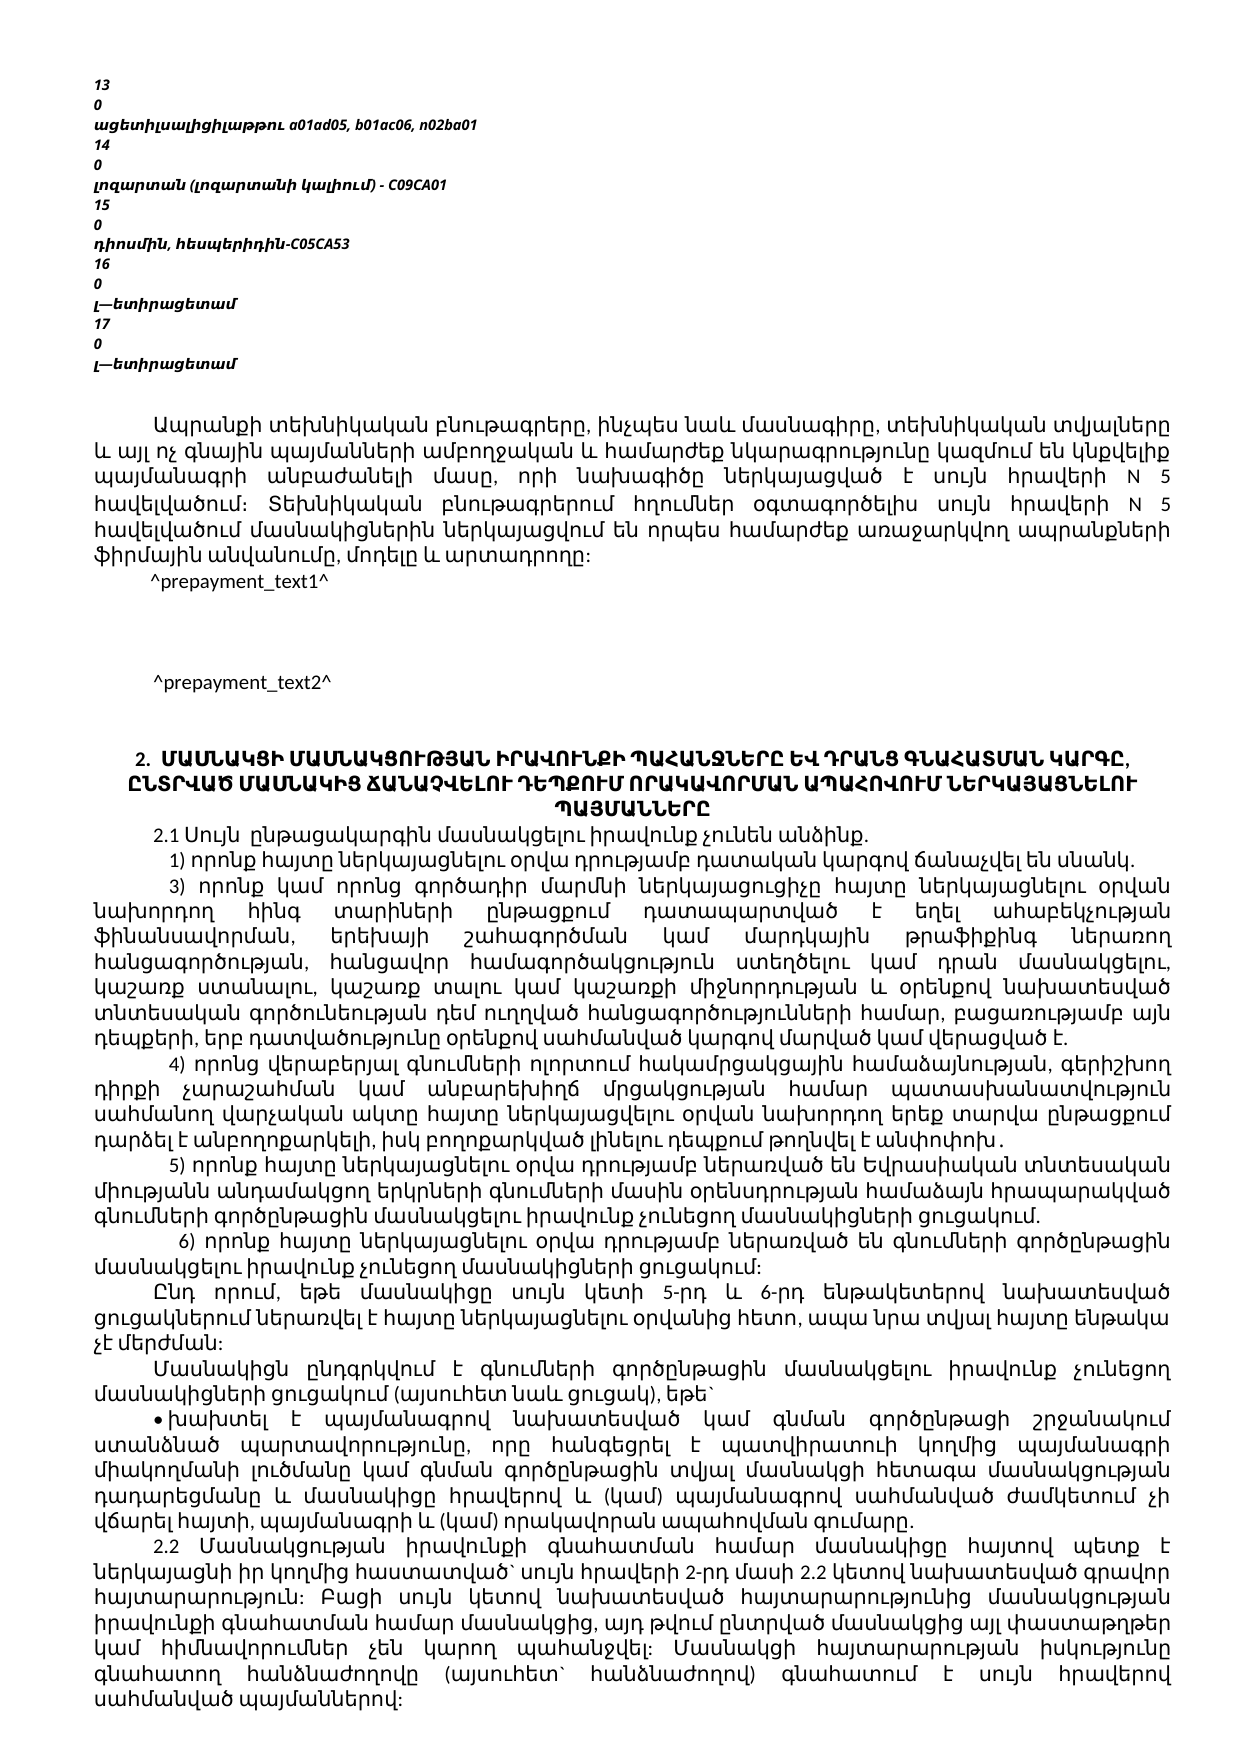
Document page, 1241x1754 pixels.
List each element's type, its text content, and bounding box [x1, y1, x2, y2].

text 5) որոնք հայտը ներկայացնելու օրվա դրությամբ ներառված են Եվրասիական տնտեսական միությանն անդամակցող երկրների գնումների մասին օրենսդրության համաձայն հրապարակված գնումների գործընթացին մասնակցելու իրավունք չունեցող մասնակիցների ցուցակում. [94, 1152, 1171, 1229]
text 2.2 Մասնակցության իրավունքի գնահատման համար մասնակիցը հայտով պետք է ներկայացնի իր կողմից հաստատված` սույն հրավերի 2-րդ մասի 2.2 կետով նախատեսված գրավոր հայտարարություն: Բացի սույն կետով նախատեսված հայտարարությունից մասնակցության իրավունքի գնահատման համար մասնակցից, այդ թվում ընտրված մասնակցից այլ փաստաթղթեր կամ հիմնավորումներ չեն կարող պահանջվել: Մասնակցի հայտարարության իսկությունը գնահատող հանձնաժողովը (այսուհետ` հանձնաժողով) գնահատում է սույն հրավերով սահմանված պայմաններով: [94, 1534, 1171, 1712]
text Ապրանքի տեխնիկական բնութագրերը, ինչպես նաև մասնագիրը, տեխնիկական տվյալները և այլ ոչ գնային պայմանների ամբողջական և համարժեք նկարագրությունը կազմում են կնքվելիք պայմանագրի անբաժանելի մասը, որի նախագիծը ներկայացված է սույն հրավերի N 5 հավելվածում։ Տեխնիկական բնութագրերում հղումներ օգտագործելիս սույն հրավերի N 5 հավելվածում մասնակիցներին ներկայացվում են որպես համարժեք առաջարկվող ապրանքների ֆիրմային անվանումը, մոդելը և արտադրողը: [94, 412, 1171, 568]
text 2.1 Սույն ընթացակարգին մասնակցելու իրավունք չունեն անձինք. [94, 822, 1171, 847]
text 1) որոնք հայտը ներկայացնելու օրվա դրությամբ դատական կարգով ճանաչվել են սնանկ. [94, 847, 1171, 873]
text Մասնակիցն ընդգրկվում է գնումների գործընթացին մասնակցելու իրավունք չունեցող մասնակիցների ցուցակում (այսուհետ նաև ցուցակ), եթե` [94, 1356, 1171, 1407]
text 3) որոնք կամ որոնց գործադիր մարմնի ներկայացուցիչը հայտը ներկայացնելու օրվան նախորդող հինգ տարիների ընթացքում դատապարտված է եղել ահաբեկչության ֆինանսավորման, երեխայի շահագործման կամ մարդկային թրաֆիքինգ ներառող հանցագործության, հանցավոր համագործակցություն ստեղծելու կամ դրան մասնակցելու, կաշառք ստանալու, կաշառք տալու կամ կաշառքի միջնորդության և օրենքով նախատեսված տնտեսական գործունեության դեմ ուղղված հանցագործությունների համար, բացառությամբ այն դեպքերի, երբ դատվածությունը օրենքով սահմանված կարգով մարված կամ վերացված է. [94, 873, 1171, 1051]
text ^prepayment_text2^ [94, 669, 1171, 695]
text • խախտել է պայմանագրով նախատեսված կամ գնման գործընթացի շրջանակում ստանձնած պարտավորությունը, որը հանգեցրել է պատվիրատուի կողմից պայմանագրի միակողմանի լուծմանը կամ գնման գործընթացին տվյալ մասնակցի հետագա մասնակցության դադարեցմանը և մասնակիցը հրավերով և (կամ) պայմանագրով սահմանված ժամկետում չի վճարել հայտի, պայմանագրի և (կամ) որակավորան ապահովման գումարը. [94, 1407, 1171, 1534]
text 2. ՄԱՍՆԱԿՑԻ ՄԱՍՆԱԿՑՈՒԹՅԱՆ ԻՐԱՎՈՒՆՔԻ ՊԱՀԱՆՋՆԵՐԸ ԵՎ ԴՐԱՆՑ ԳՆԱՀԱՏՄԱՆ ԿԱՐԳԸ, ԸՆՏՐՎԱԾ ՄԱՍՆԱԿԻՑ ՃԱՆԱՉՎԵԼՈՒ ԴԵՊՔՈՒՄ ՈՐԱԿԱՎՈՐՄԱՆ ԱՊԱՀՈՎՈՒՄ ՆԵՐԿԱՅԱՑՆԵԼՈՒ ՊԱՅՄԱՆՆԵՐԸ [94, 746, 1171, 822]
text 4) որոնց վերաբերյալ գնումների ոլորտում հակամրցակցային համաձայնության, գերիշխող դիրքի չարաշահման կամ անբարեխիղճ մրցակցության համար պատասխանատվություն սահմանող վարչական ակտը հայտը ներկայացվելու օրվան նախորդող երեք տարվա ընթացքում դարձել է անբողոքարկելի, իսկ բողոքարկված լինելու դեպքում թողնվել է անփոփոխ․ [94, 1051, 1171, 1152]
text Ընդ որում, եթե մասնակիցը սույն կետի 5-րդ և 6-րդ ենթակետերով նախատեսված ցուցակներում ներառվել է հայտը ներկայացնելու օրվանից հետո, ապա նրա տվյալ հայտը ենթակա չէ մերժման: [94, 1279, 1171, 1356]
text ^prepayment_text1^ [94, 568, 1171, 593]
text 6) որոնք հայտը ներկայացնելու օրվա դրությամբ ներառված են գնումների գործընթացին մասնակցելու իրավունք չունեցող մասնակիցների ցուցակում: [94, 1229, 1171, 1279]
